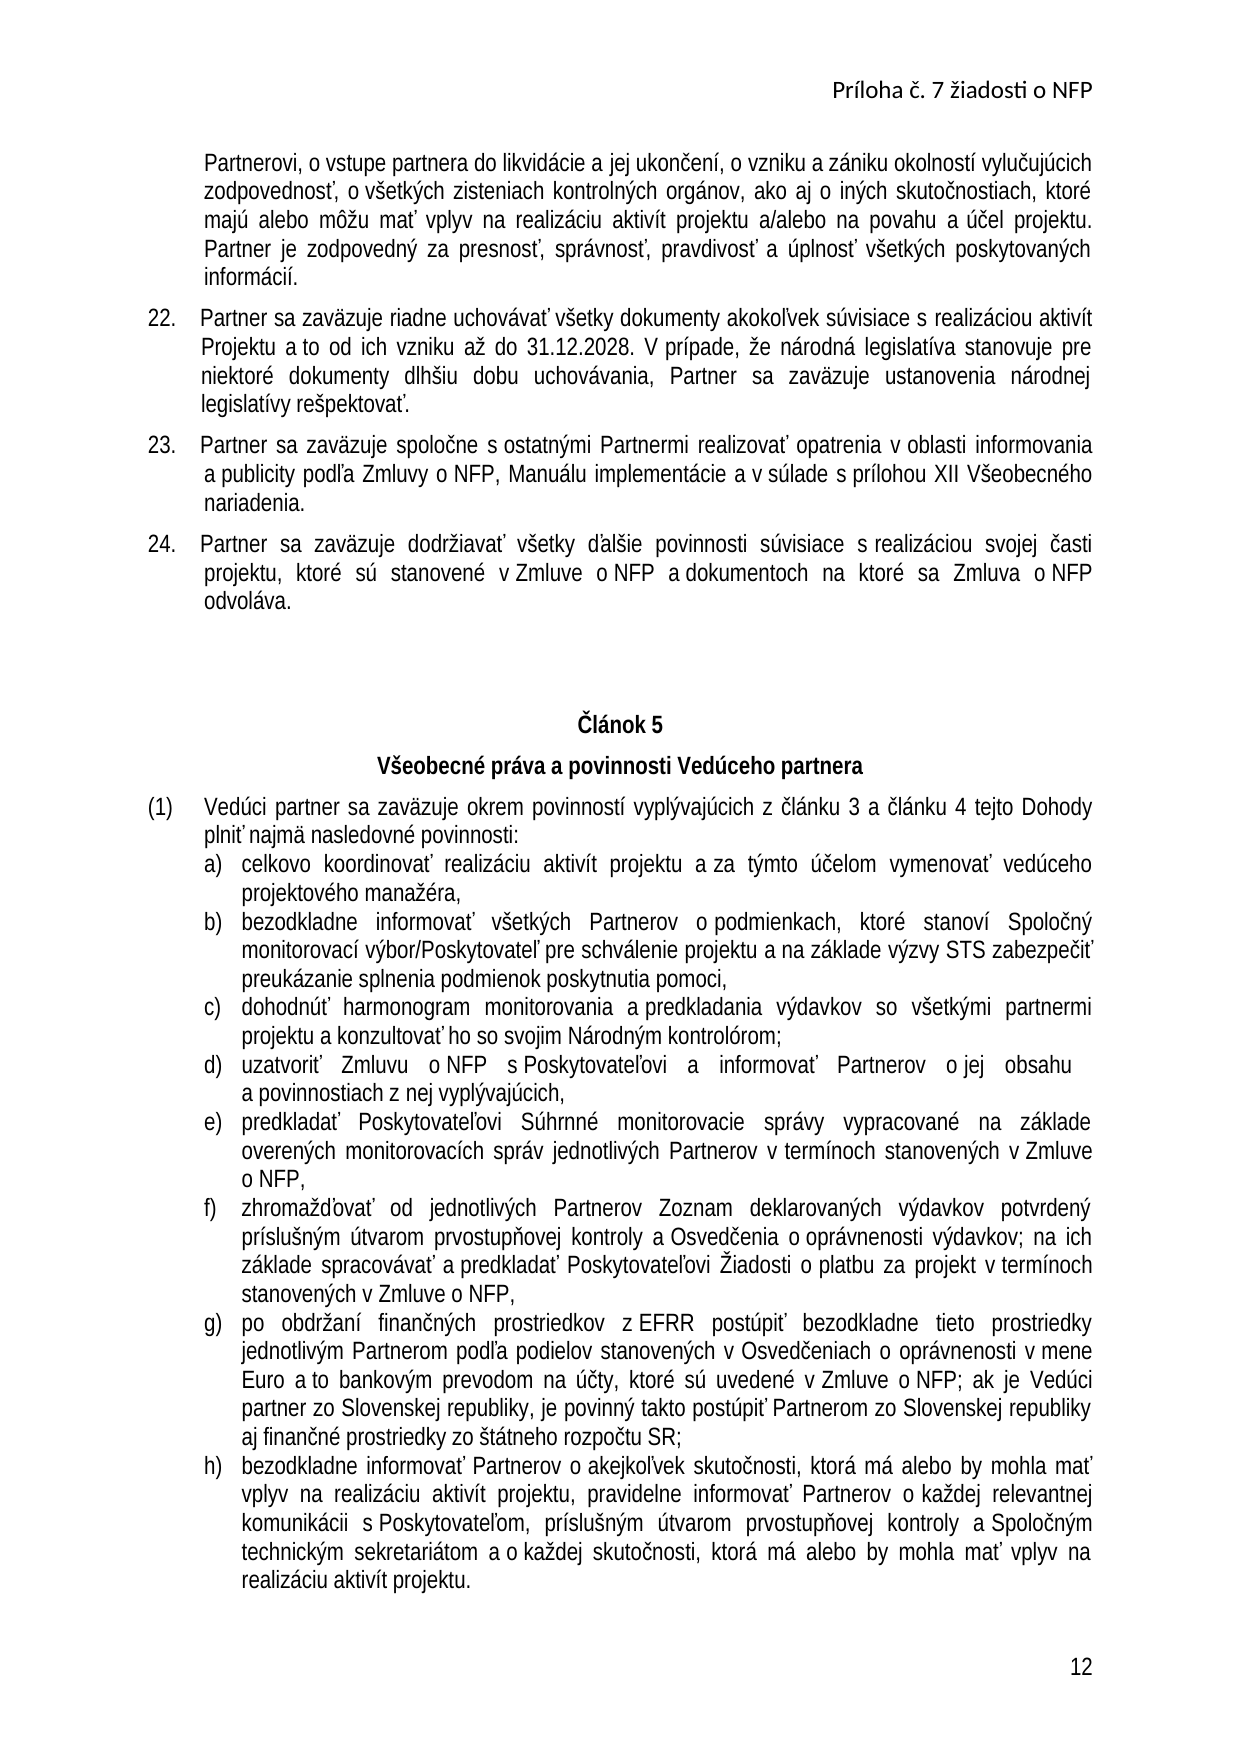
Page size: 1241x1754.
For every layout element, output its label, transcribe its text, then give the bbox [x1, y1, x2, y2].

list bezodkladne informovať všetkých Partnerov o podmienkach, ktoré stanoví Spoločný monitorovací výbor/Poskytovateľ pre schválenie projektu a na základe výzvy STS zabezpečiť preukázanie splnenia podmienok poskytnutia pomoci, [204, 906, 1093, 992]
text Článok 5 [148, 709, 1093, 738]
list zhromažďovať od jednotlivých Partnerov Zoznam deklarovaných výdavkov potvrdený príslušným útvarom prvostupňovej kontroly a Osvedčenia o oprávnenosti výdavkov; na ich základe spracovávať a predkladať Poskytovateľovi Žiadosti o platbu za projekt v termínoch stanovených v Zmluve o NFP, [204, 1193, 1093, 1307]
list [148, 148, 1093, 291]
list Vedúci partner sa zaväzuje okrem povinností vyplývajúcich z článku 3 a článku 4 tejto Dohody plniť najmä nasledovné povinnosti: [148, 792, 1093, 849]
text Všeobecné práva a povinnosti Vedúceho partnera [148, 751, 1093, 779]
list dohodnúť harmonogram monitorovania a predkladania výdavkov so všetkými partnermi projektu a konzultovať ho so svojim Národným kontrolórom; [204, 992, 1093, 1050]
list bezodkladne informovať Partnerov o akejkoľvek skutočnosti, ktorá má alebo by mohla mať vplyv na realizáciu aktivít projektu, pravidelne informovať Partnerov o každej relevantnej komunikácii s Poskytovateľom, príslušným útvarom prvostupňovej kontroly a Spoločným technickým sekretariátom a o každej skutočnosti, ktorá má alebo by mohla mať vplyv na realizáciu aktivít projektu. [204, 1451, 1093, 1594]
list Partner sa zaväzuje dodržiavať všetky ďalšie povinnosti súvisiace s realizáciou svojej časti projektu, ktoré sú stanovené v Zmluve o NFP a dokumentoch na ktoré sa Zmluva o NFP odvoláva. [148, 529, 1093, 615]
list Partner sa zaväzuje riadne uchovávať všetky dokumenty akokoľvek súvisiace s realizáciou aktivít Projektu a to od ich vzniku až do 31.12.2028. V prípade, že národná legislatíva stanovuje pre niektoré dokumenty dlhšiu dobu uchovávania, Partner sa zaväzuje ustanovenia národnej legislatívy rešpektovať. [148, 303, 1093, 418]
list celkovo koordinovať realizáciu aktivít projektu a za týmto účelom vymenovať vedúceho projektového manažéra, [204, 849, 1093, 906]
list predkladať Poskytovateľovi Súhrnné monitorovacie správy vypracované na základe overených monitorovacích správ jednotlivých Partnerov v termínoch stanovených v Zmluve o NFP, [204, 1107, 1093, 1193]
list Partner sa zaväzuje spoločne s ostatnými Partnermi realizovať opatrenia v oblasti informovania a publicity podľa Zmluvy o NFP, Manuálu implementácie a v súlade s prílohou XII Všeobecného nariadenia. [148, 430, 1093, 516]
list po obdržaní finančných prostriedkov z EFRR postúpiť bezodkladne tieto prostriedky jednotlivým Partnerom podľa podielov stanovených v Osvedčeniach o oprávnenosti v mene Euro a to bankovým prevodom na účty, ktoré sú uvedené v Zmluve o NFP; ak je Vedúci partner zo Slovenskej republiky, je povinný takto postúpiť Partnerom zo Slovenskej republiky aj finančné prostriedky zo štátneho rozpočtu SR; [204, 1307, 1093, 1451]
list uzatvoriť Zmluvu o NFP s Poskytovateľovi a informovať Partnerov o jej obsahu a povinnostiach z nej vyplývajúcich, [204, 1050, 1093, 1107]
